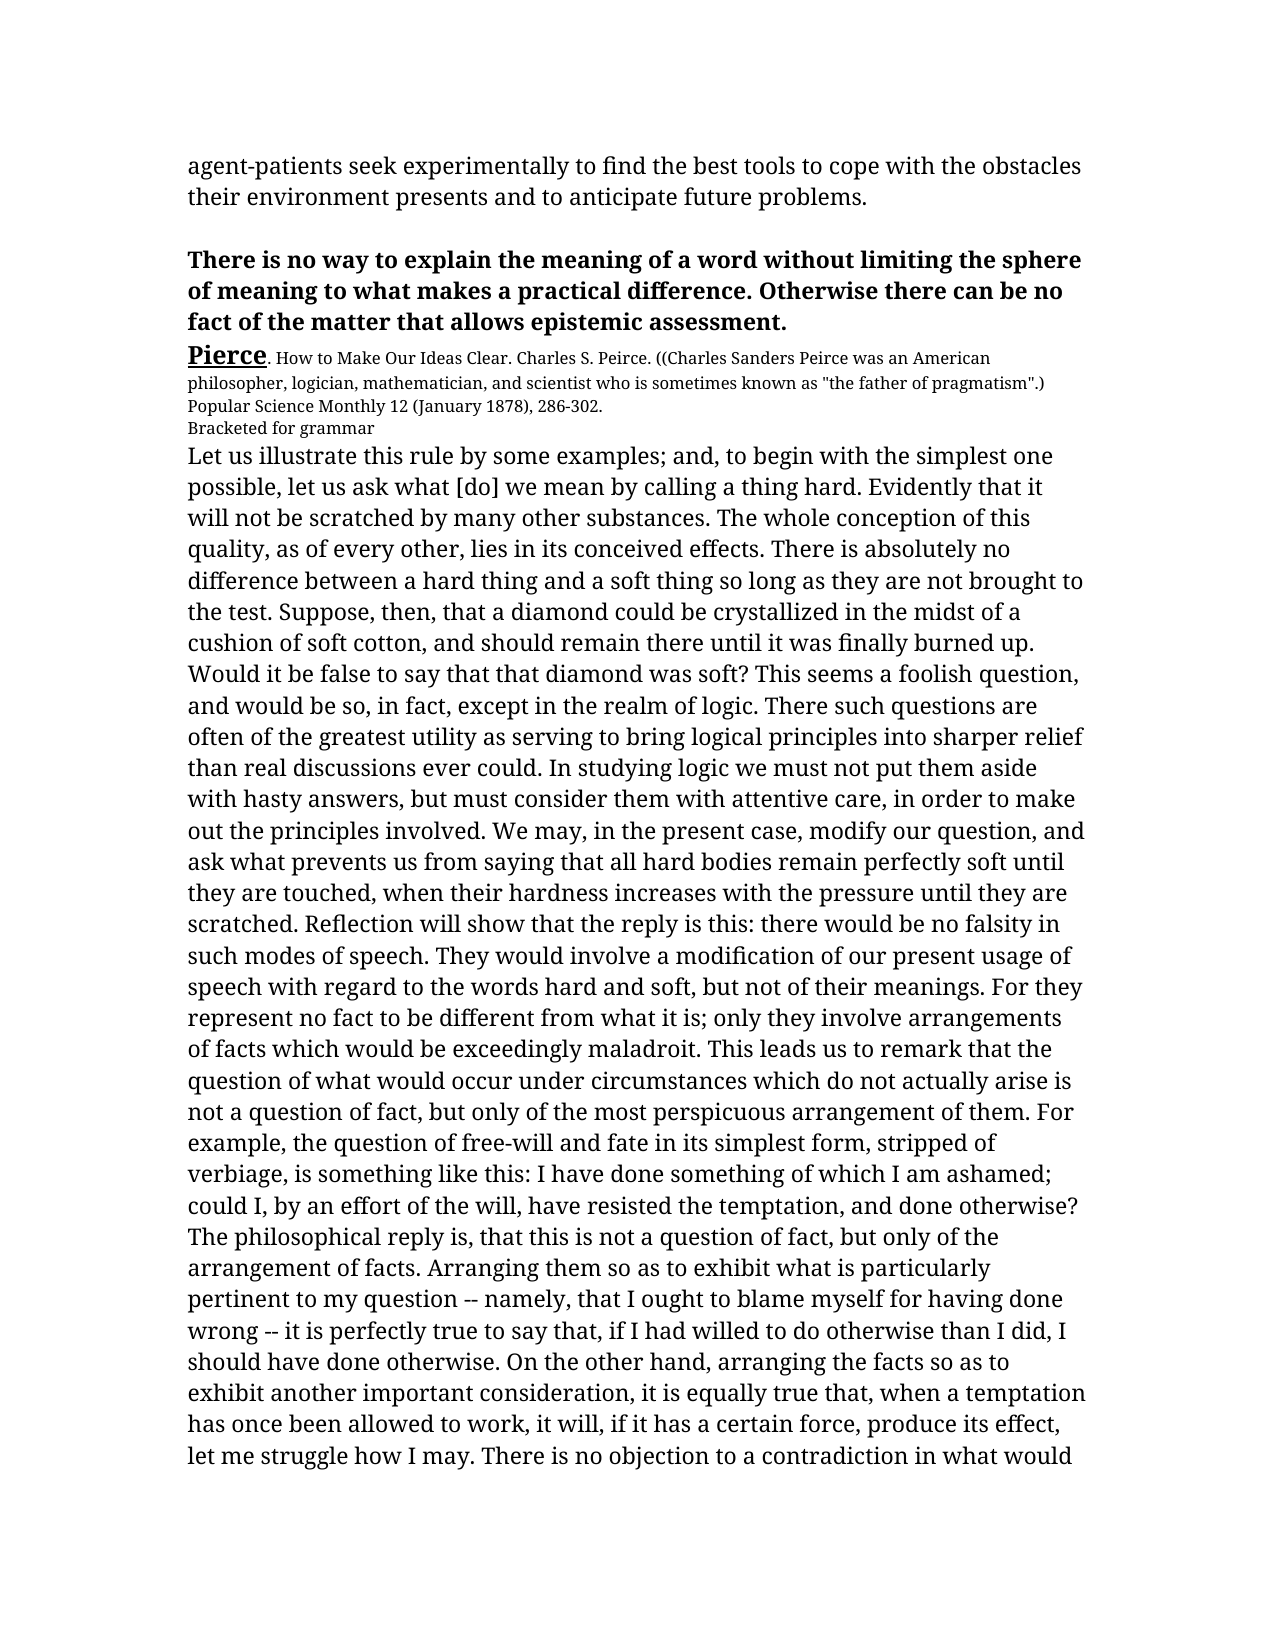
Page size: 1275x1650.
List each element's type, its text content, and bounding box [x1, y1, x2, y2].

text Bracketed for grammar [187, 417, 1087, 440]
text Pierce. How to Make Our Ideas Clear. Charles S. Peirce. ((Charles Sanders Peirce was an American philosopher, logician, mathematician, and scientist who is sometimes known as "the father of pragmatism".) Popular Science Monthly 12 (January 1878), 286-302. [187, 337, 1087, 417]
subtitle There is no way to explain the meaning of a word without limiting the sphere of meaning to what makes a practical difference. Otherwise there can be no fact of the matter that allows epistemic assessment. [187, 244, 1087, 337]
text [187, 440, 1087, 1471]
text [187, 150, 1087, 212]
